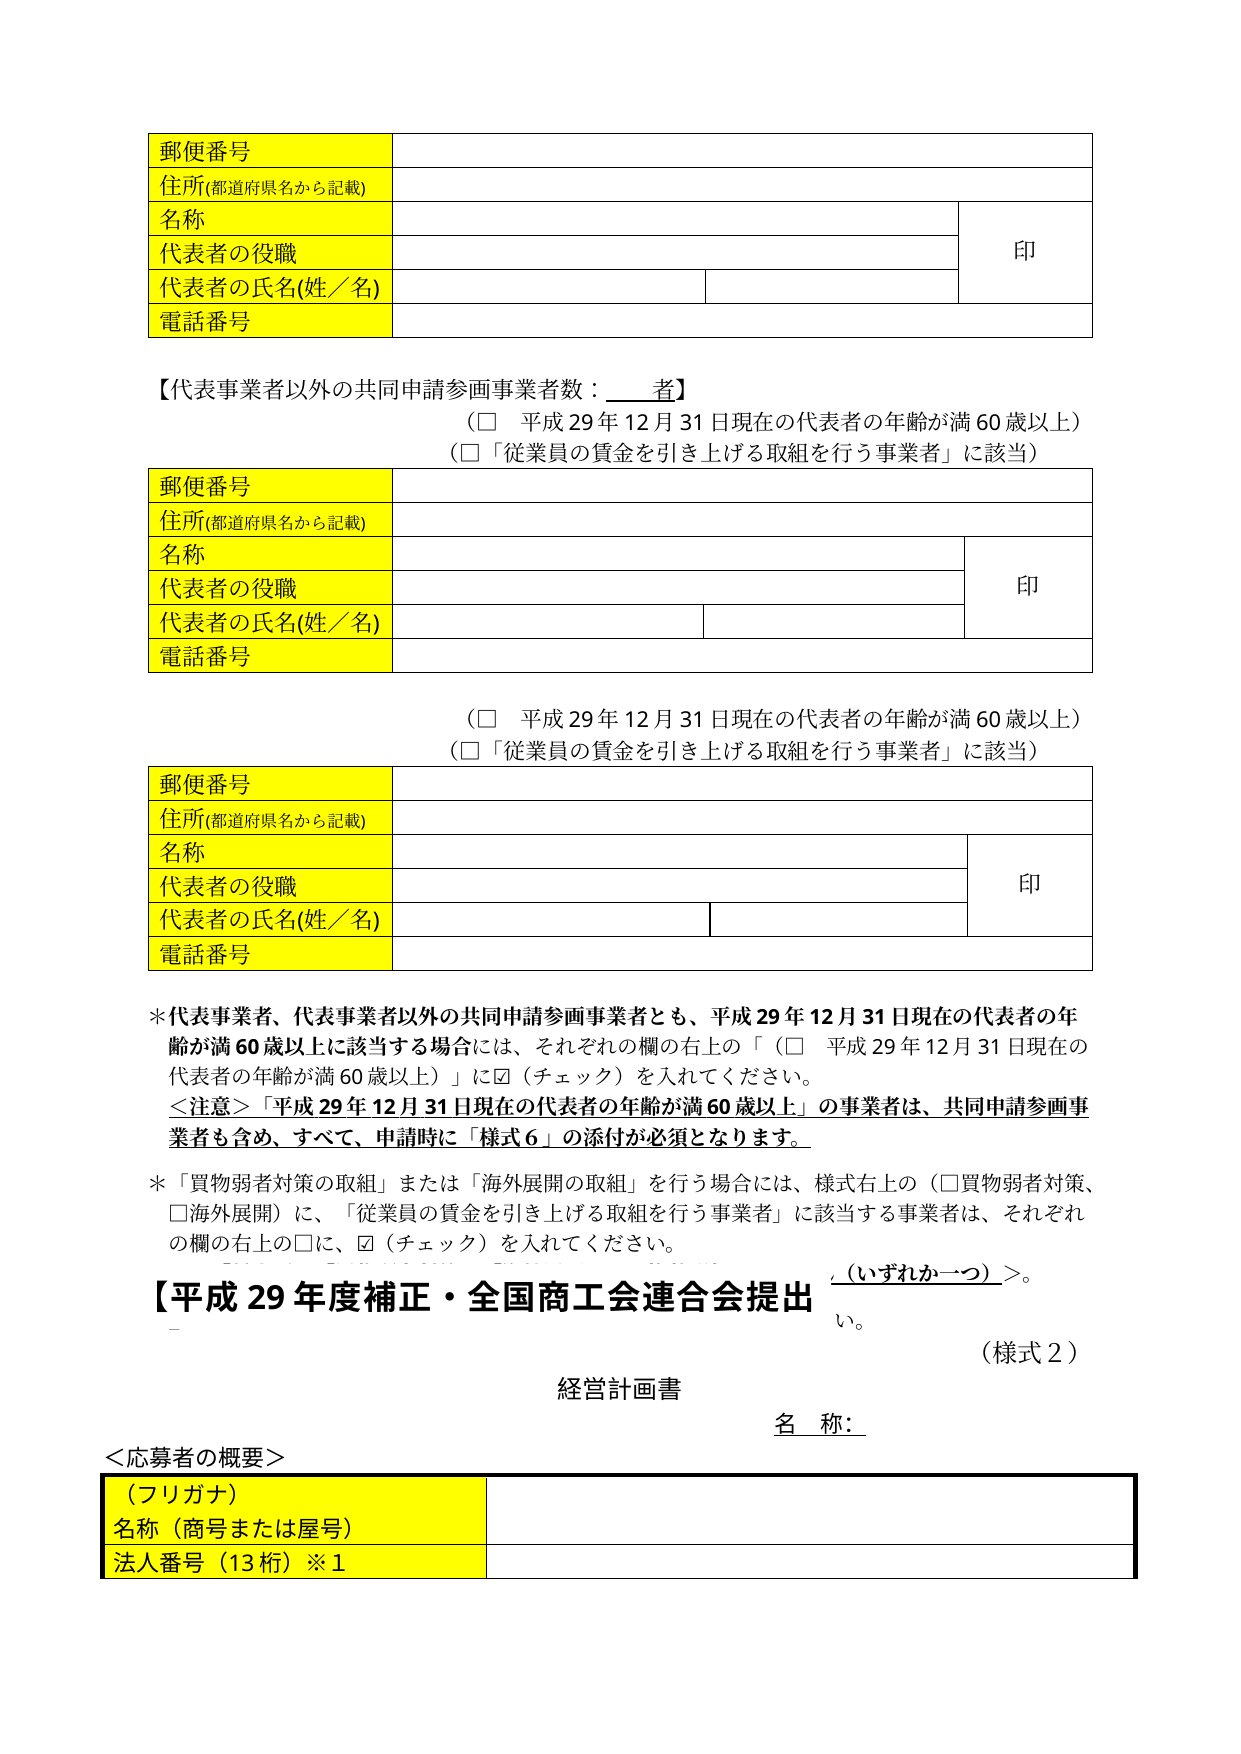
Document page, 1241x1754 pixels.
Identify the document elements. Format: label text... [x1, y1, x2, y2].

table_header 郵便番号 [149, 134, 392, 167]
table_cell [393, 605, 703, 638]
table_cell 代表者の役職 [149, 571, 392, 604]
text ＊「買物弱者対策の取組」または「海外展開の取組」を行う場合には、様式右上の（□買物弱者対策、□海外展開）に、「従業員の賃金を引き上げる取組を行う事業者」に該当する事業者は、それぞれの欄の右上の□に、☑（チェック）を入れてください。 [148, 1168, 1092, 1257]
text 【代表事業者以外の共同申請参画事業者数： 者】 [148, 372, 1092, 405]
text 齢が満60歳以上に該当する場合には、それぞれの欄の右上の「（□ 平成29年12月31日現在の [148, 1031, 1092, 1061]
text ＊代表事業者、代表事業者以外の共同申請参画事業者とも、平成29年12月31日現在の代表者の年 [148, 1001, 1092, 1031]
table_cell 印 [965, 537, 1092, 638]
text ＜「賃上げ」「買物弱者対策」「海外展開」は、複数選択できません（いずれか一つ）＞。 [148, 1257, 1092, 1287]
table_cell 法人番号（13桁）※１ [105, 1545, 486, 1578]
table_header [487, 1477, 1133, 1544]
table_cell 印 [968, 835, 1092, 936]
table_cell [393, 236, 958, 269]
table_cell 電話番号 [149, 639, 392, 672]
text 経営計画書 [148, 1370, 1092, 1406]
table_cell 住所(都道府県名から記載) [149, 801, 392, 834]
table_cell [706, 270, 958, 303]
table_cell [711, 903, 967, 936]
table_cell [393, 202, 958, 235]
text （□ 平成29年12月31日現在の代表者の年齢が満60歳以上） [148, 405, 1092, 436]
table_cell [393, 571, 964, 604]
text ＜注意＞「平成29年12月31日現在の代表者の年齢が満60歳以上」の事業者は、共同申請参画事業者も含め、すべて、申請時に「様式６」の添付が必須となります。 [148, 1091, 1092, 1151]
table_cell [393, 937, 1092, 970]
table_cell [393, 903, 709, 936]
table_header [393, 767, 1092, 800]
table_cell 印 [959, 202, 1092, 303]
table_cell [393, 270, 705, 303]
table_cell [393, 801, 1092, 834]
text （□「従業員の賃金を引き上げる取組を行う事業者」に該当） [148, 436, 1093, 468]
table_header [393, 469, 1092, 502]
table_cell 住所(都道府県名から記載) [149, 168, 392, 201]
table_cell 名称 [149, 537, 392, 570]
table_cell [393, 503, 1092, 536]
table_cell [393, 639, 1092, 672]
text （□「従業員の賃金を引き上げる取組を行う事業者」に該当） [148, 734, 1093, 766]
table_cell 代表者の氏名(姓／名) [149, 903, 392, 936]
table_cell 代表者の氏名(姓／名) [149, 270, 392, 303]
text 代表者の年齢が満60歳以上）」に☑（チェック）を入れてください。 [148, 1061, 1092, 1091]
text （様式２） [148, 1334, 1092, 1370]
table_header 郵便番号 [149, 767, 392, 800]
table_cell 住所(都道府県名から記載) [149, 503, 392, 536]
text ＊参画事業者数が多く、欄が足りない場合は、追加（コピー）してください。 [832, 1304, 1092, 1334]
table_cell 電話番号 [149, 937, 392, 970]
table_cell 名称 [149, 202, 392, 235]
table_cell [393, 835, 967, 868]
table_cell [393, 537, 964, 570]
table_header （フリガナ） 名称（商号または屋号） [105, 1477, 486, 1544]
text （□ 平成29年12月31日現在の代表者の年齢が満60歳以上） [148, 703, 1092, 734]
table_cell [393, 304, 1092, 337]
table_cell [487, 1545, 1133, 1578]
table_cell 名称 [149, 835, 392, 868]
text 名 称： [591, 1406, 1093, 1439]
table_header 郵便番号 [149, 469, 392, 502]
text ＜応募者の概要＞ [103, 1439, 1092, 1473]
table_cell 代表者の氏名(姓／名) [149, 605, 392, 638]
table_cell [393, 168, 1092, 201]
table_cell 電話番号 [149, 304, 392, 337]
table_cell 代表者の役職 [149, 236, 392, 269]
table_cell [393, 869, 967, 902]
table_cell 代表者の役職 [149, 869, 392, 902]
table_cell [704, 605, 964, 638]
table_header [393, 134, 1092, 167]
